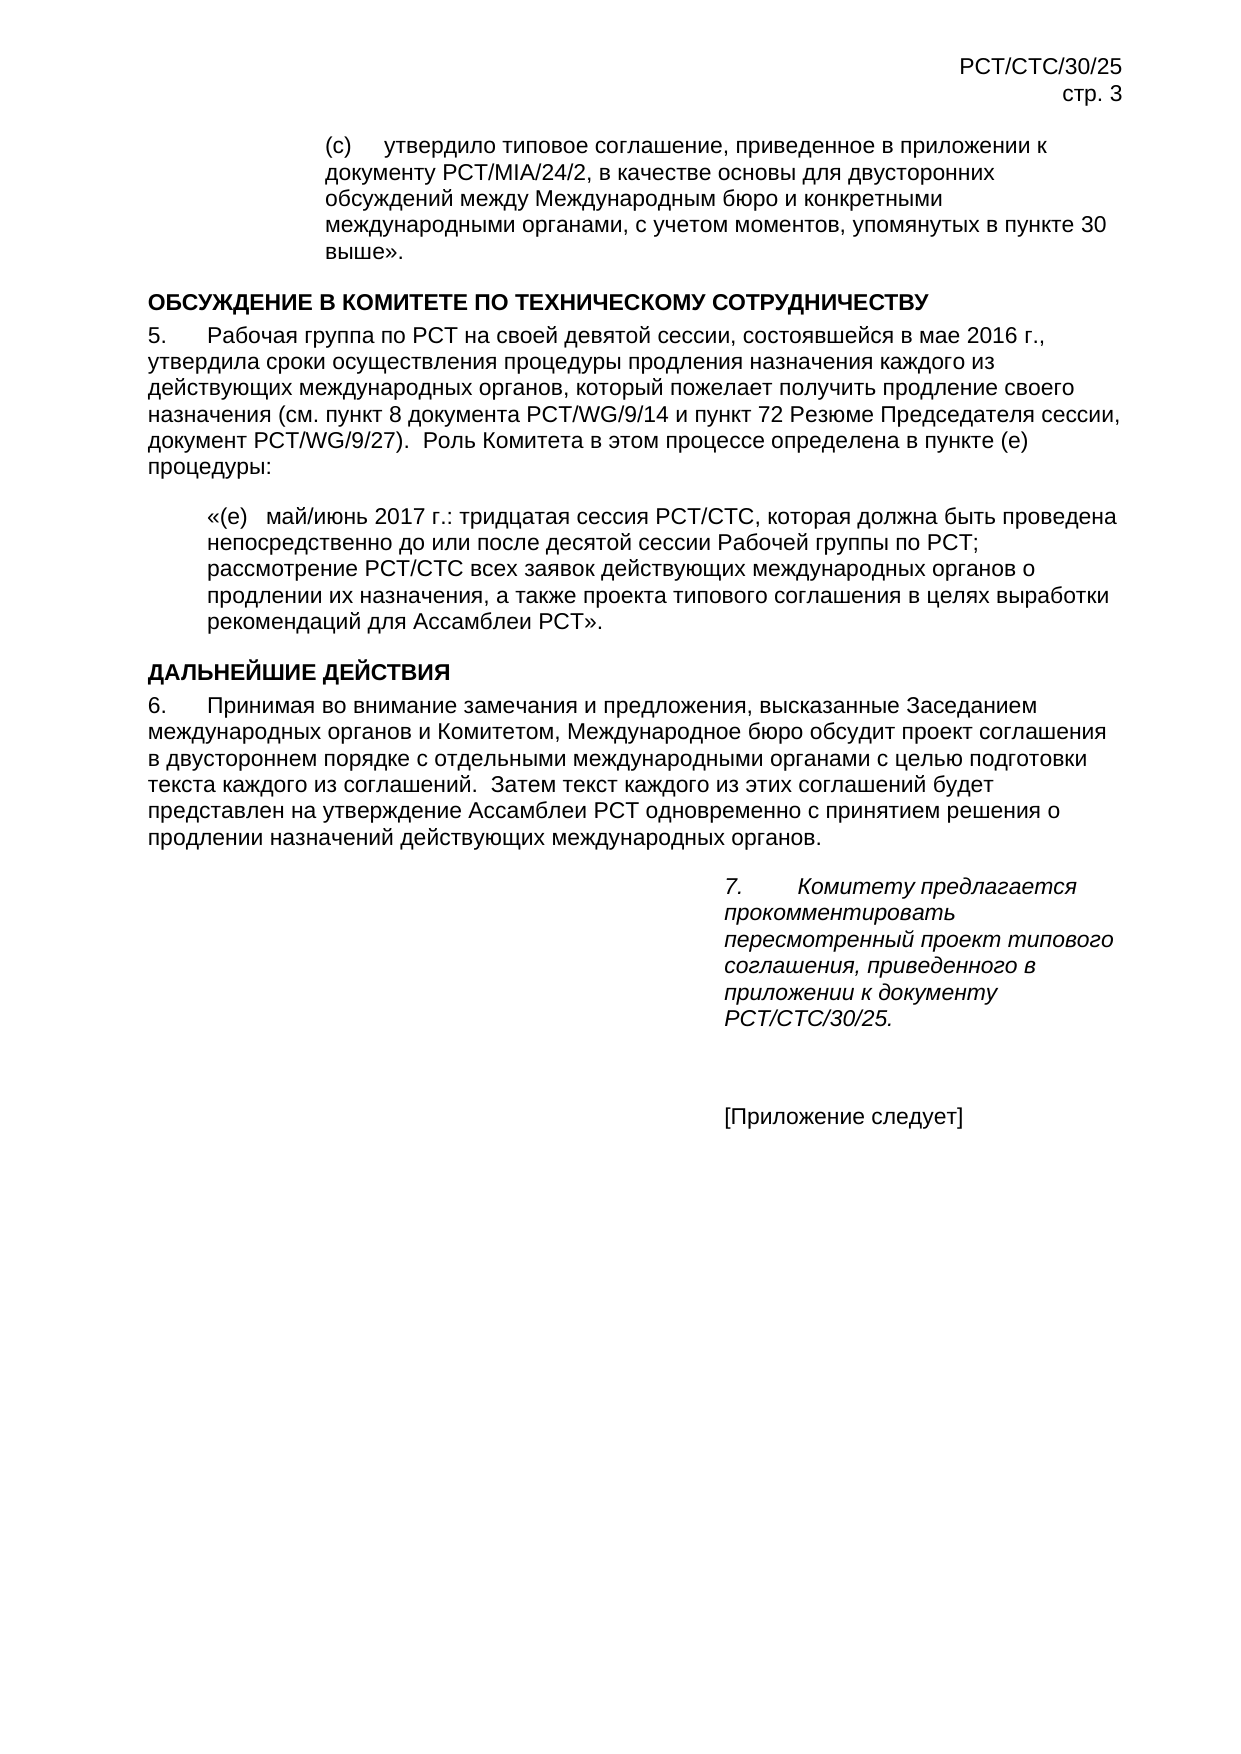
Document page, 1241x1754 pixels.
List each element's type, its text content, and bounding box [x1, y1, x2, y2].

text Рабочая группа по PCT на своей девятой сессии, состоявшейся в мае 2016 г., утвердила сроки осуществления процедуры продления назначения каждого из действующих международных органов, который пожелает получить продление своего назначения (см. пункт 8 документа PCT/WG/9/14 и пункт 72 Резюме Председателя сессии, документ PCT/WG/9/27). Роль Комитета в этом процессе определена в пункте (e) процедуры: [148, 322, 1122, 480]
text Принимая во внимание замечания и предложения, высказанные Заседанием международных органов и Комитетом, Международное бюро обсудит проект соглашения в двустороннем порядке с отдельными международными органами с целью подготовки текста каждого из соглашений. Затем текст каждого из этих соглашений будет представлен на утверждение Ассамблеи PCT одновременно с принятием решения о продлении назначений действующих международных органов. [148, 692, 1122, 850]
list «(e) май/июнь 2017 г.: тридцатая сессия PCT/CTC, которая должна быть проведена непосредственно до или после десятой сессии Рабочей группы по PCT; рассмотрение PCT/CTC всех заявок действующих международных органов о продлении их назначения, а также проекта типового соглашения в целях выработки рекомендаций для Ассамблеи PCT». [207, 503, 1122, 634]
text Комитету предлагается прокомментировать пересмотренный проект типового соглашения, приведенного в приложении к документу PCT/CTC/30/25. [724, 873, 1122, 1031]
subtitle ДАЛЬНЕЙШИЕ ДЕЙСТВИЯ [148, 659, 1122, 686]
list (c) утвердило типовое соглашение, приведенное в приложении к документу PCT/MIA/24/2, в качестве основы для двусторонних обсуждений между Международным бюро и конкретными международными органами, с учетом моментов, упомянутых в пункте 30 выше». [325, 132, 1122, 264]
list [Приложение следует] [724, 1103, 1122, 1130]
subtitle обсуждение в комитете по техническому сотрудничеству [148, 289, 1122, 315]
